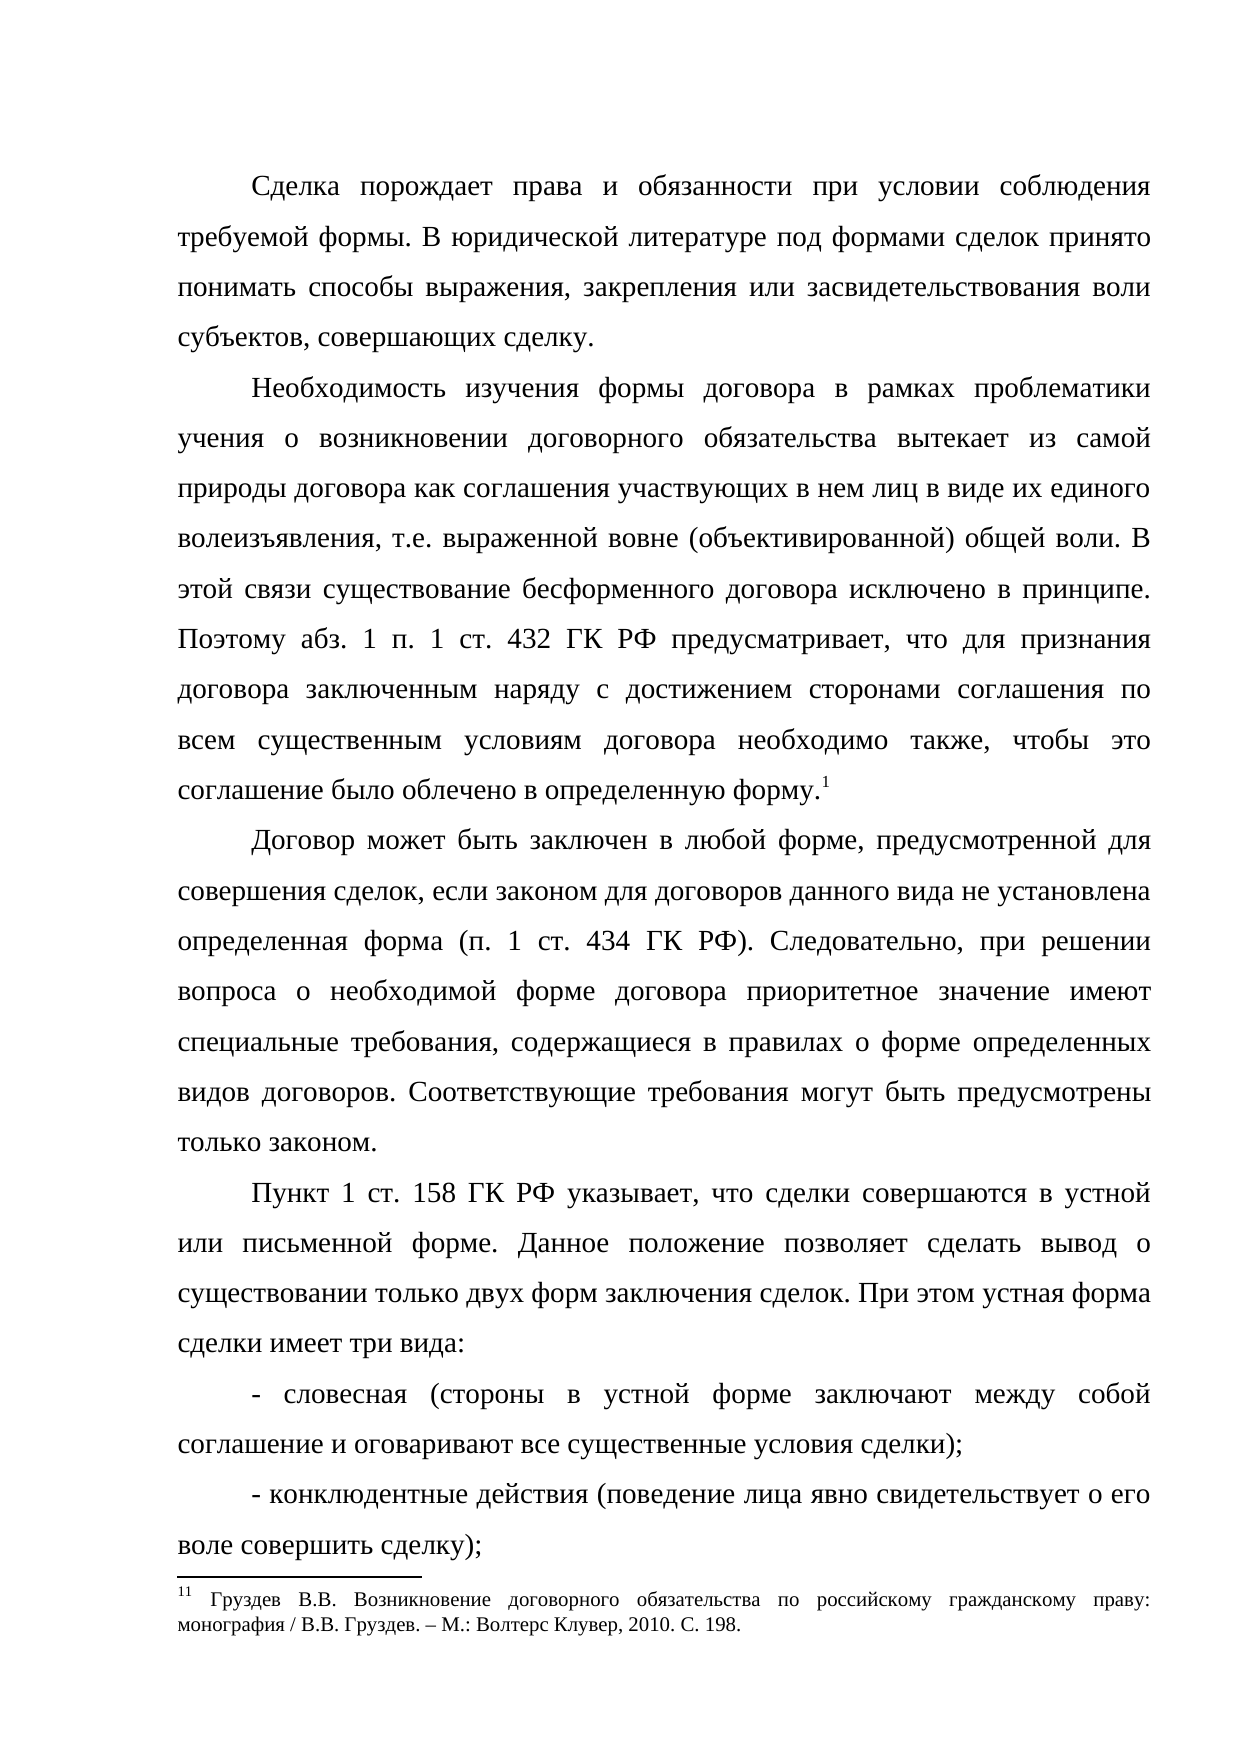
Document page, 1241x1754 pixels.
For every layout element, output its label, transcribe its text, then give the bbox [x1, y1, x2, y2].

text Необходимость изучения формы договора в рамках проблематики учения о возникновении договорного обязательства вытекает из самой природы договора как соглашения участвующих в нем лиц в виде их единого волеизъявления, т.е. выраженной вовне (объективированной) общей воли. В этой связи существование бесформенного договора исключено в принципе. Поэтому абз. 1 п. 1 ст. 432 ГК РФ предусматривает, что для признания договора заключенным наряду с достижением сторонами соглашения по всем существенным условиям договора необходимо также, чтобы это соглашение было облечено в определенную форму.1 [177, 370, 1152, 806]
text Сделка порождает права и обязанности при условии соблюдения требуемой формы. В юридической литературе под формами сделок принято понимать способы выражения, закрепления или засвидетельствования воли субъектов, совершающих сделку. [177, 168, 1152, 353]
text - словесная (стороны в устной форме заключают между собой соглашение и оговаривают все существенные условия сделки); [177, 1376, 1152, 1460]
text - конклюдентные действия (поведение лица явно свидетельствует о его воле совершить сделку); [177, 1477, 1152, 1560]
text Пункт 1 ст. 158 ГК РФ указывает, что сделки совершаются в устной или письменной форме. Данное положение позволяет сделать вывод о существовании только двух форм заключения сделок. При этом устная форма сделки имеет три вида: [177, 1175, 1152, 1359]
text Договор может быть заключен в любой форме, предусмотренной для совершения сделок, если законом для договоров данного вида не установлена определенная форма (п. 1 ст. 434 ГК РФ). Следовательно, при решении вопроса о необходимой форме договора приоритетное значение имеют специальные требования, содержащиеся в правилах о форме определенных видов договоров. Соответствующие требования могут быть предусмотрены только законом. [177, 822, 1152, 1158]
